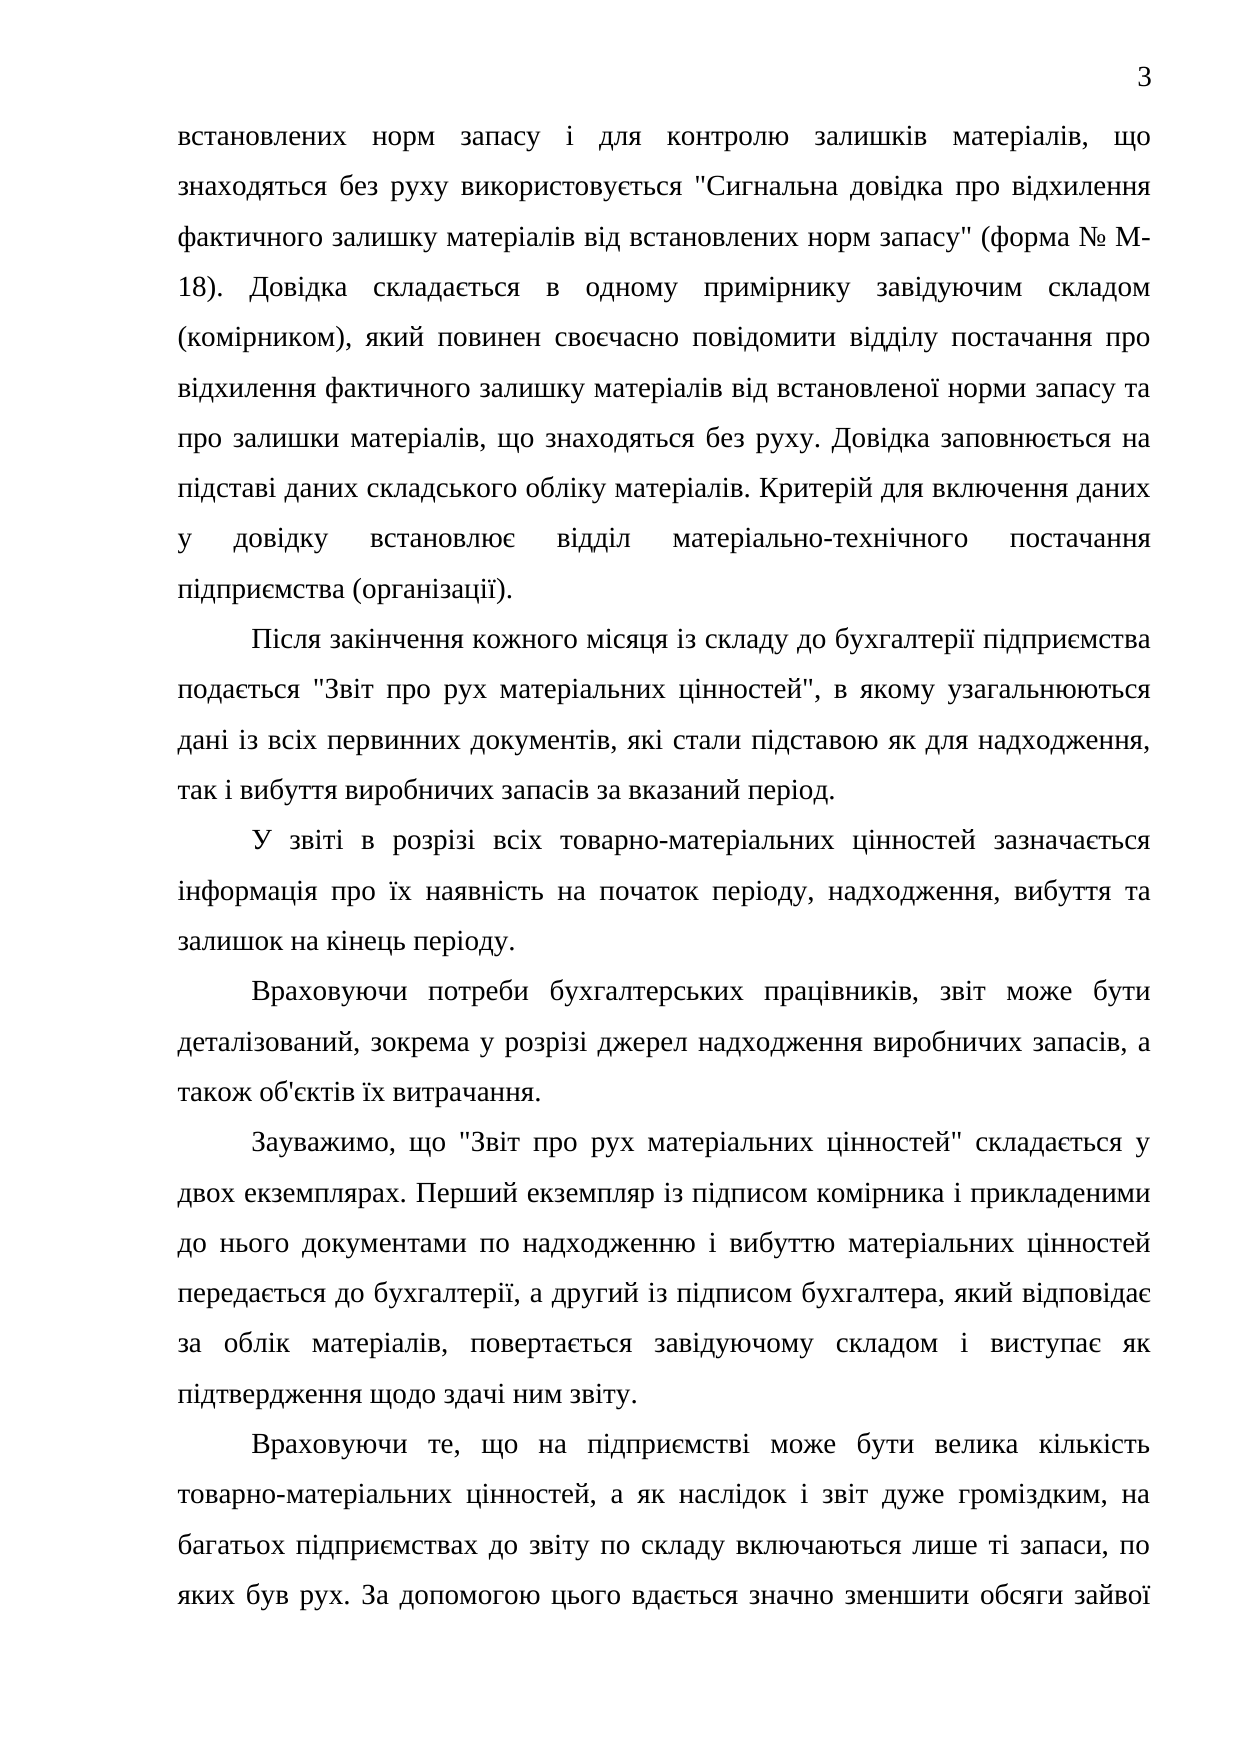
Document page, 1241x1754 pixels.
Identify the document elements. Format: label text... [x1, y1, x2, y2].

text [177, 1426, 1152, 1611]
text Після закінчення кожного місяця із складу до бухгалтерії підприємства подається "Звіт про рух матеріальних цінностей", в якому узагальнюються дані із всіх первинних документів, які стали підставою як для надходження, так і вибуття виробничих запасів за вказаний період. [177, 621, 1152, 806]
text У звіті в розрізі всіх товарно-матеріальних цінностей зазначається інформація про їх наявність на початок періоду, надходження, вибуття та залишок на кінець періоду. [177, 822, 1152, 957]
text Зауважимо, що "Звіт про рух матеріальних цінностей" складається у двох екземплярах. Перший екземпляр із підписом комірника і прикладеними до нього документами по надходженню і вибуттю матеріальних цінностей передається до бухгалтерії, а другий із підписом бухгалтера, який відповідає за облік матеріалів, повертається завідуючому складом і виступає як підтвердження щодо здачі ним звіту. [177, 1124, 1152, 1409]
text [177, 118, 1152, 604]
text Враховуючи потреби бухгалтерських працівників, звіт може бути деталізований, зокрема у розрізі джерел надходження виробничих запасів, а також об'єктів їх витрачання. [177, 973, 1152, 1108]
